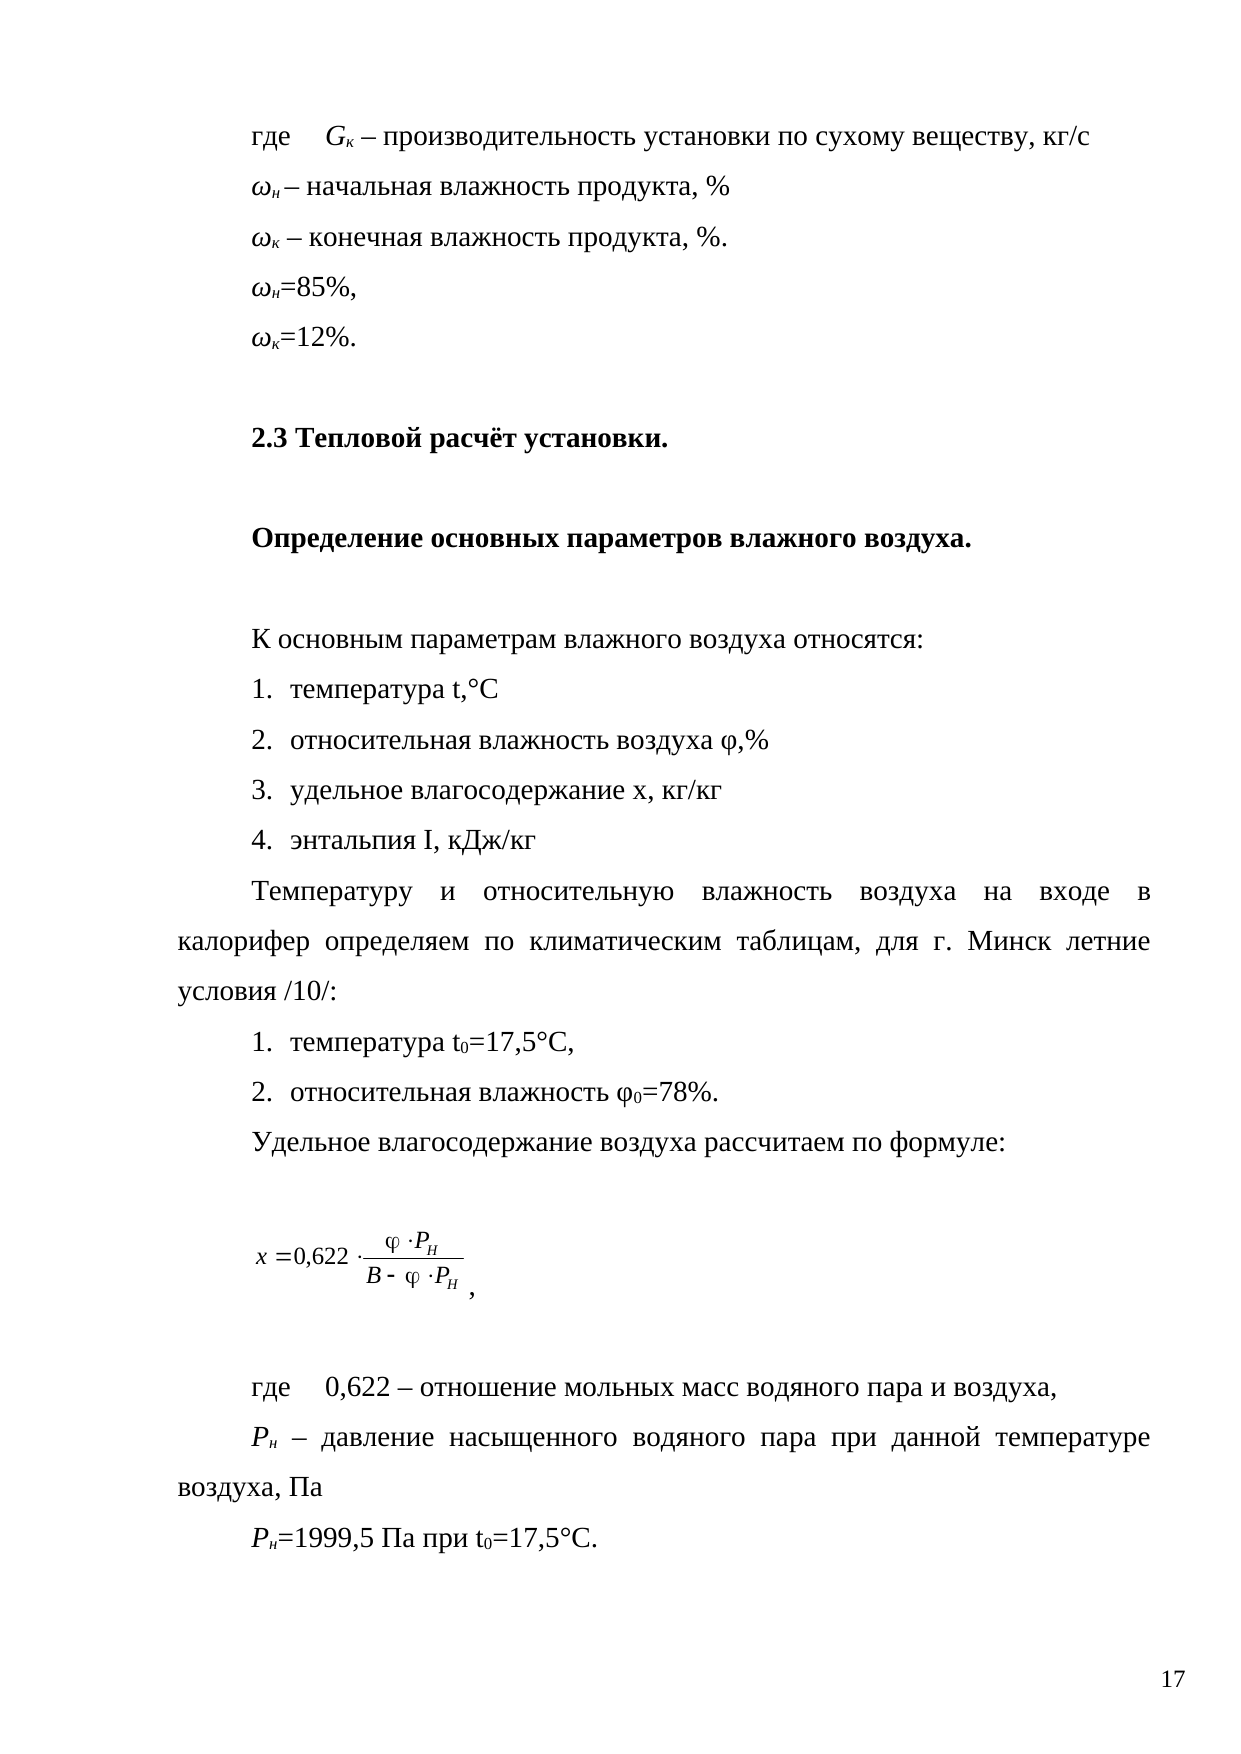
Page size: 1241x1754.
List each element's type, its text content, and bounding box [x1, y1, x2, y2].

text Рн – давление насыщенного водяного пара при данной температуре воздуха, Па [177, 1419, 1152, 1503]
text ωн – начальная влажность продукта, % [177, 168, 1152, 202]
text ωк – конечная влажность продукта, %. [177, 219, 1152, 252]
text где Gк – производительность установки по сухому веществу, кг/с [177, 118, 1152, 152]
text Рн=1999,5 Па при t0=17,5°С. [177, 1520, 1152, 1553]
list удельное влагосодержание х, кг/кг [177, 772, 1152, 806]
text , [177, 1225, 1152, 1302]
list температура t,°С [177, 672, 1152, 705]
text Определение основных параметров влажного воздуха. [177, 521, 1152, 554]
list температура t0=17,5°С, [177, 1024, 1152, 1057]
text К основным параметрам влажного воздуха относятся: [177, 621, 1152, 655]
list энтальпия I, кДж/кг [177, 822, 1152, 856]
text где 0,622 – отношение мольных масс водяного пара и воздуха, [177, 1369, 1152, 1402]
text ωк=12%. [177, 319, 1152, 353]
text Температуру и относительную влажность воздуха на входе в калорифер определяем по климатическим таблицам, для г. Минск летние условия /10/: [177, 873, 1152, 1007]
text Удельное влагосодержание воздуха рассчитаем по формуле: [177, 1124, 1152, 1158]
text ωн=85%, [177, 269, 1152, 303]
list относительная влажность воздуха φ,% [177, 722, 1152, 755]
list относительная влажность φ0=78%. [177, 1074, 1152, 1108]
text 2.3 Тепловой расчёт установки. [177, 420, 1152, 453]
